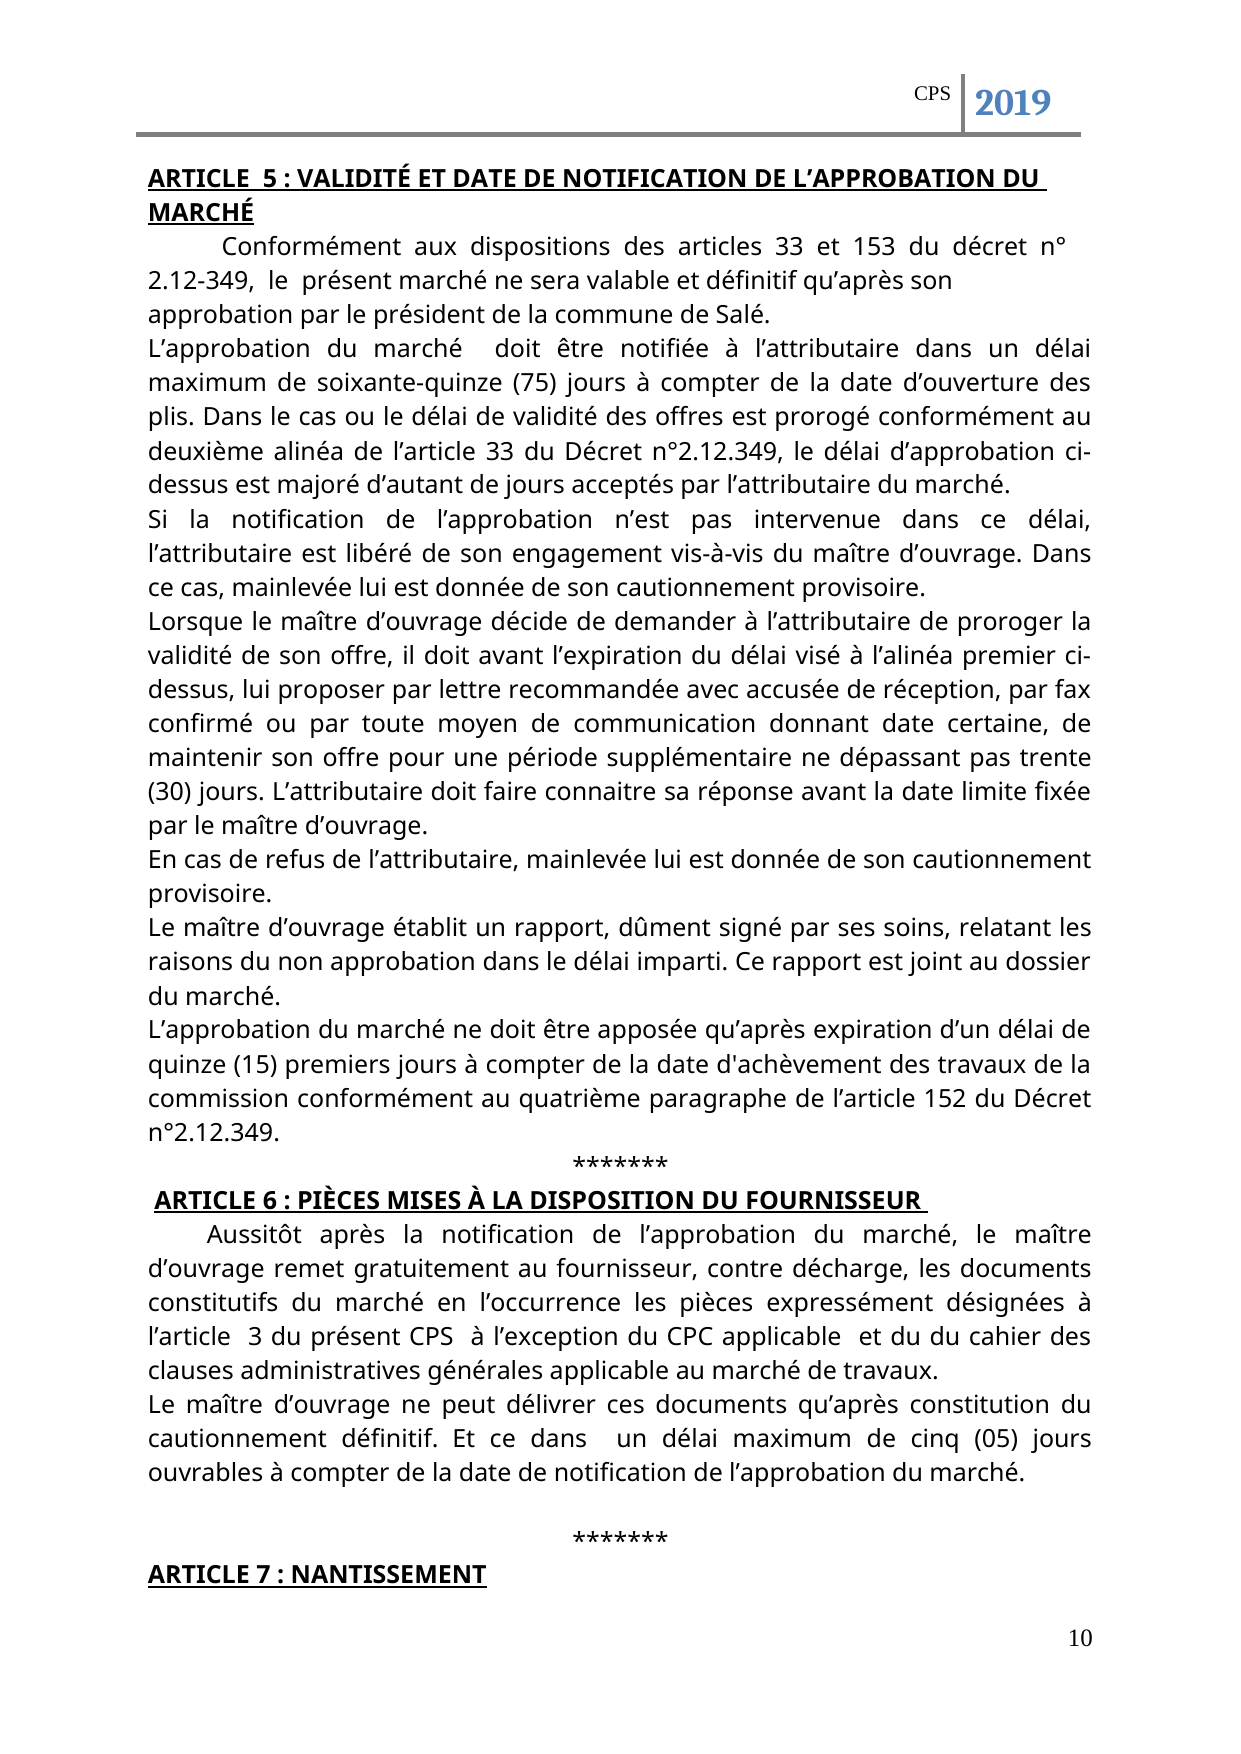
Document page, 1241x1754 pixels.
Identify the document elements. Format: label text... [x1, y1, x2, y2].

text Lorsque le maître d’ouvrage décide de demander à l’attributaire de proroger la validité de son offre, il doit avant l’expiration du délai visé à l’alinéa premier ci-dessus, lui proposer par lettre recommandée avec accusée de réception, par fax confirmé ou par toute moyen de communication donnant date certaine, de maintenir son offre pour une période supplémentaire ne dépassant pas trente (30) jours. L’attributaire doit faire connaitre sa réponse avant la date limite fixée par le maître d’ouvrage. [148, 603, 1093, 842]
text L’approbation du marché ne doit être apposée qu’après expiration d’un délai de quinze (15) premiers jours à compter de la date d'achèvement des travaux de la commission conformément au quatrième paragraphe de l’article 152 du Décret n°2.12.349. [148, 1012, 1093, 1148]
text Si la notification de l’approbation n’est pas intervenue dans ce délai, l’attributaire est libéré de son engagement vis-à-vis du maître d’ouvrage. Dans ce cas, mainlevée lui est donnée de son cautionnement provisoire. [148, 501, 1093, 603]
text Article 7 : NANTISSEMENT [148, 1557, 1093, 1591]
text ******* [148, 1148, 1093, 1182]
text Le maître d’ouvrage ne peut délivrer ces documents qu’après constitution du cautionnement définitif. Et ce dans un délai maximum de cinq (05) jours ouvrables à compter de la date de notification de l’approbation du marché. [148, 1387, 1093, 1489]
text En cas de refus de l’attributaire, mainlevée lui est donnée de son cautionnement provisoire. [148, 842, 1093, 910]
text Conformément aux dispositions des articles 33 et 153 du décret n° 2.12-349, le présent marché ne sera valable et définitif qu’après son approbation par le président de la commune de Salé. [148, 229, 1093, 331]
text Aussitôt après la notification de l’approbation du marché, le maître d’ouvrage remet gratuitement au fournisseur, contre décharge, les documents constitutifs du marché en l’occurrence les pièces expressément désignées à l’article 3 du présent CPS à l’exception du CPC applicable et du du cahier des clauses administratives générales applicable au marché de travaux. [148, 1217, 1093, 1387]
text ******* [148, 1523, 1093, 1557]
text Article 5 : Validité et date de notification de l’approbation du Marché [148, 161, 1093, 229]
text Le maître d’ouvrage établit un rapport, dûment signé par ses soins, relatant les raisons du non approbation dans le délai imparti. Ce rapport est joint au dossier du marché. [148, 910, 1093, 1012]
text L’approbation du marché doit être notifiée à l’attributaire dans un délai maximum de soixante-quinze (75) jours à compter de la date d’ouverture des plis. Dans le cas ou le délai de validité des offres est prorogé conformément au deuxième alinéa de l’article 33 du Décret n°2.12.349, le délai d’approbation ci-dessus est majoré d’autant de jours acceptés par l’attributaire du marché. [148, 331, 1093, 501]
text Article 6 : pièces mises à la disposition dU FOURNISSEUR [148, 1182, 1093, 1217]
